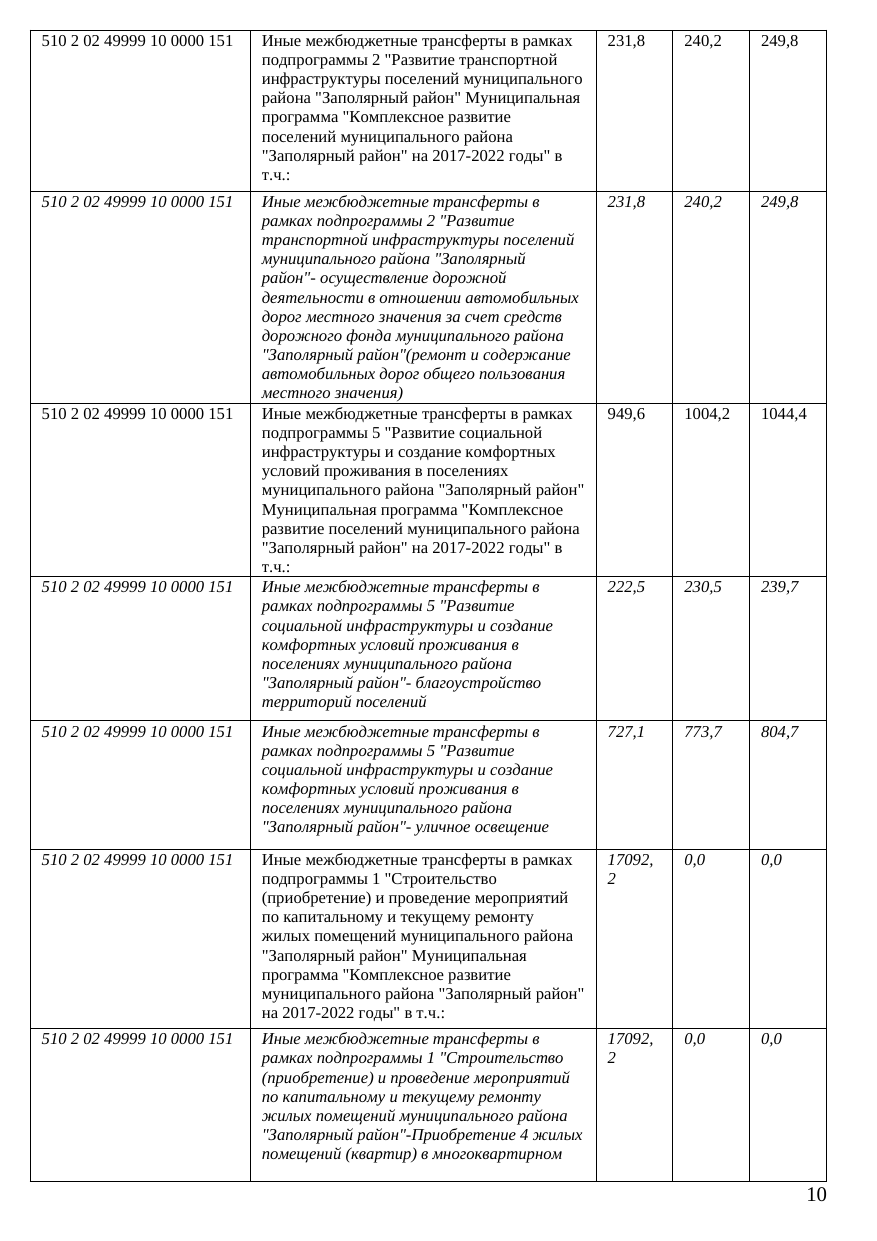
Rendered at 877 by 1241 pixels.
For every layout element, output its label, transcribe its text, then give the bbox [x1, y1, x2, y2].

table_cell 804,7 [750, 721, 826, 848]
table_cell 0,0 [750, 1029, 826, 1181]
table_cell 249,8 [750, 192, 826, 402]
table_cell 510 2 02 49999 10 0000 151 [31, 721, 250, 848]
table_cell 222,5 [597, 577, 672, 720]
table_cell 231,8 [597, 192, 672, 402]
table_cell Иные межбюджетные трансферты в рамках подпрограммы 2 "Развитие транспортной инфраструктуры поселений муниципального района "Заполярный район"- осуществление дорожной деятельности в отношении автомобильных дорог местного значения за счет средств дорожного фонда муниципального района "Заполярный район"(ремонт и содержание автомобильных дорог общего пользования местного значения) [251, 192, 596, 402]
table_cell 0,0 [673, 1029, 749, 1181]
table_cell 240,2 [673, 192, 749, 402]
table_cell 249,8 [750, 31, 826, 191]
table_cell Иные межбюджетные трансферты в рамках подпрограммы 5 "Развитие социальной инфраструктуры и создание комфортных условий проживания в поселениях муниципального района "Заполярный район"- уличное освещение [251, 721, 596, 848]
table_cell 230,5 [673, 577, 749, 720]
table_cell 773,7 [673, 721, 749, 848]
table_cell 949,6 [597, 404, 672, 576]
table_cell 510 2 02 49999 10 0000 151 [31, 404, 250, 576]
table_cell Иные межбюджетные трансферты в рамках подпрограммы 5 "Развитие социальной инфраструктуры и создание комфортных условий проживания в поселениях муниципального района "Заполярный район" Муниципальная программа "Комплексное развитие поселений муниципального района "Заполярный район" на 2017-2022 годы" в т.ч.: [251, 404, 596, 576]
table_cell 727,1 [597, 721, 672, 848]
table_cell 17092,2 [597, 1029, 672, 1181]
table_cell 0,0 [750, 850, 826, 1028]
table_cell Иные межбюджетные трансферты в рамках подпрограммы 5 "Развитие социальной инфраструктуры и создание комфортных условий проживания в поселениях муниципального района "Заполярный район"- благоустройство территорий поселений [251, 577, 596, 720]
table_cell Иные межбюджетные трансферты в рамках подпрограммы 1 "Строительство (приобретение) и проведение мероприятий по капитальному и текущему ремонту жилых помещений муниципального района "Заполярный район" Муниципальная программа "Комплексное развитие муниципального района "Заполярный район" на 2017-2022 годы" в т.ч.: [251, 850, 596, 1028]
table_cell 510 2 02 49999 10 0000 151 [31, 192, 250, 402]
table_cell 240,2 [673, 31, 749, 191]
table_cell 17092,2 [597, 850, 672, 1028]
table_cell 510 2 02 49999 10 0000 151 [31, 850, 250, 1028]
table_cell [251, 1029, 596, 1181]
table_cell Иные межбюджетные трансферты в рамках подпрограммы 2 "Развитие транспортной инфраструктуры поселений муниципального района "Заполярный район" Муниципальная программа "Комплексное развитие поселений муниципального района "Заполярный район" на 2017-2022 годы" в т.ч.: [251, 31, 596, 191]
table_cell 239,7 [750, 577, 826, 720]
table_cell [31, 1029, 250, 1181]
table_cell 231,8 [597, 31, 672, 191]
table_cell 510 2 02 49999 10 0000 151 [31, 577, 250, 720]
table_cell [31, 31, 250, 191]
table_cell 1044,4 [750, 404, 826, 576]
table_cell 0,0 [673, 850, 749, 1028]
table_cell 1004,2 [673, 404, 749, 576]
